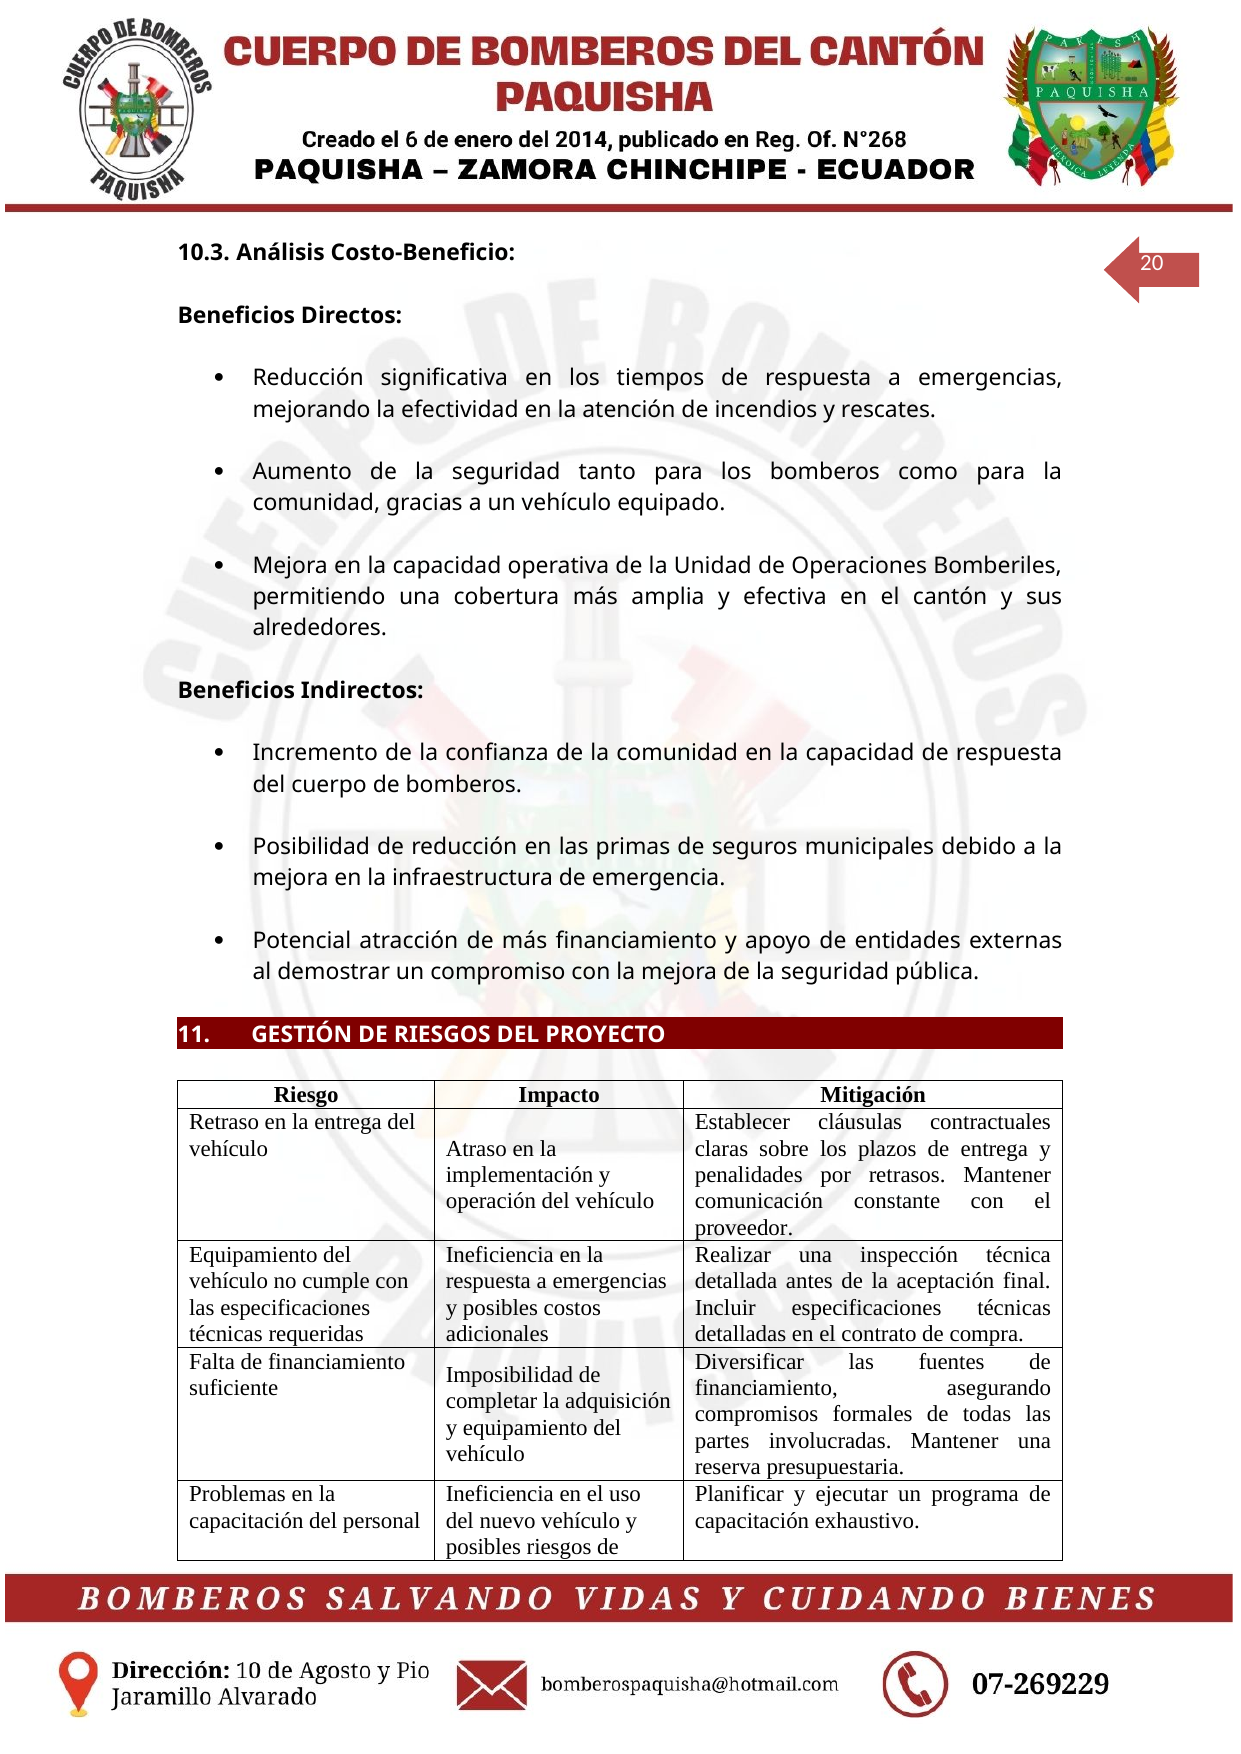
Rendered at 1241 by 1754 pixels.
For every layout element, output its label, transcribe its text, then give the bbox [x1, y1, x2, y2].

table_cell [684, 1481, 1062, 1559]
table_header Mitigación [684, 1081, 1062, 1107]
table_cell Falta de financiamiento suficiente [178, 1348, 434, 1479]
table_cell Equipamiento del vehículo no cumple con las especificaciones técnicas requeridas [178, 1241, 434, 1347]
list Mejora en la capacidad operativa de la Unidad de Operaciones Bomberiles, permitiendo una cobertura más amplia y efectiva en el cantón y sus alrededores. [215, 549, 1063, 642]
table_cell Retraso en la entrega del vehículo [178, 1109, 434, 1240]
list Análisis Costo-Beneficio: [177, 236, 1063, 267]
text Beneficios Indirectos: [177, 674, 1063, 705]
list Posibilidad de reducción en las primas de seguros municipales debido a la mejora en la infraestructura de emergencia. [215, 830, 1063, 892]
table_cell Diversificar las fuentes de financiamiento, asegurando compromisos formales de todas las partes involucradas. Mantener una reserva presupuestaria. [684, 1348, 1062, 1479]
table_header Riesgo [178, 1081, 434, 1107]
picture [5, 3, 1233, 1745]
list Incremento de la confianza de la comunidad en la capacidad de respuesta del cuerpo de bomberos. [215, 736, 1063, 799]
table_cell Establecer cláusulas contractuales claras sobre los plazos de entrega y penalidades por retrasos. Mantener comunicación constante con el proveedor. [684, 1109, 1062, 1240]
text Beneficios Directos: [177, 299, 1063, 330]
list Reducción significativa en los tiempos de respuesta a emergencias, mejorando la efectividad en la atención de incendios y rescates. [215, 361, 1063, 424]
list Aumento de la seguridad tanto para los bomberos como para la comunidad, gracias a un vehículo equipado. [215, 455, 1063, 517]
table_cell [178, 1481, 434, 1559]
table_cell Ineficiencia en la respuesta a emergencias y posibles costos adicionales [435, 1241, 683, 1347]
table_cell Realizar una inspección técnica detallada antes de la aceptación final. Incluir especificaciones técnicas detalladas en el contrato de compra. [684, 1241, 1062, 1347]
list Potencial atracción de más financiamiento y apoyo de entidades externas al demostrar un compromiso con la mejora de la seguridad pública. [215, 924, 1063, 986]
table_cell Imposibilidad de completar la adquisición y equipamiento del vehículo [435, 1348, 683, 1479]
table_cell Atraso en la implementación y operación del vehículo [435, 1109, 683, 1240]
table_header Impacto [435, 1081, 683, 1107]
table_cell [435, 1481, 683, 1559]
list GESTIÓN DE RIESGOS DEL PROYECTO [177, 1017, 1063, 1049]
